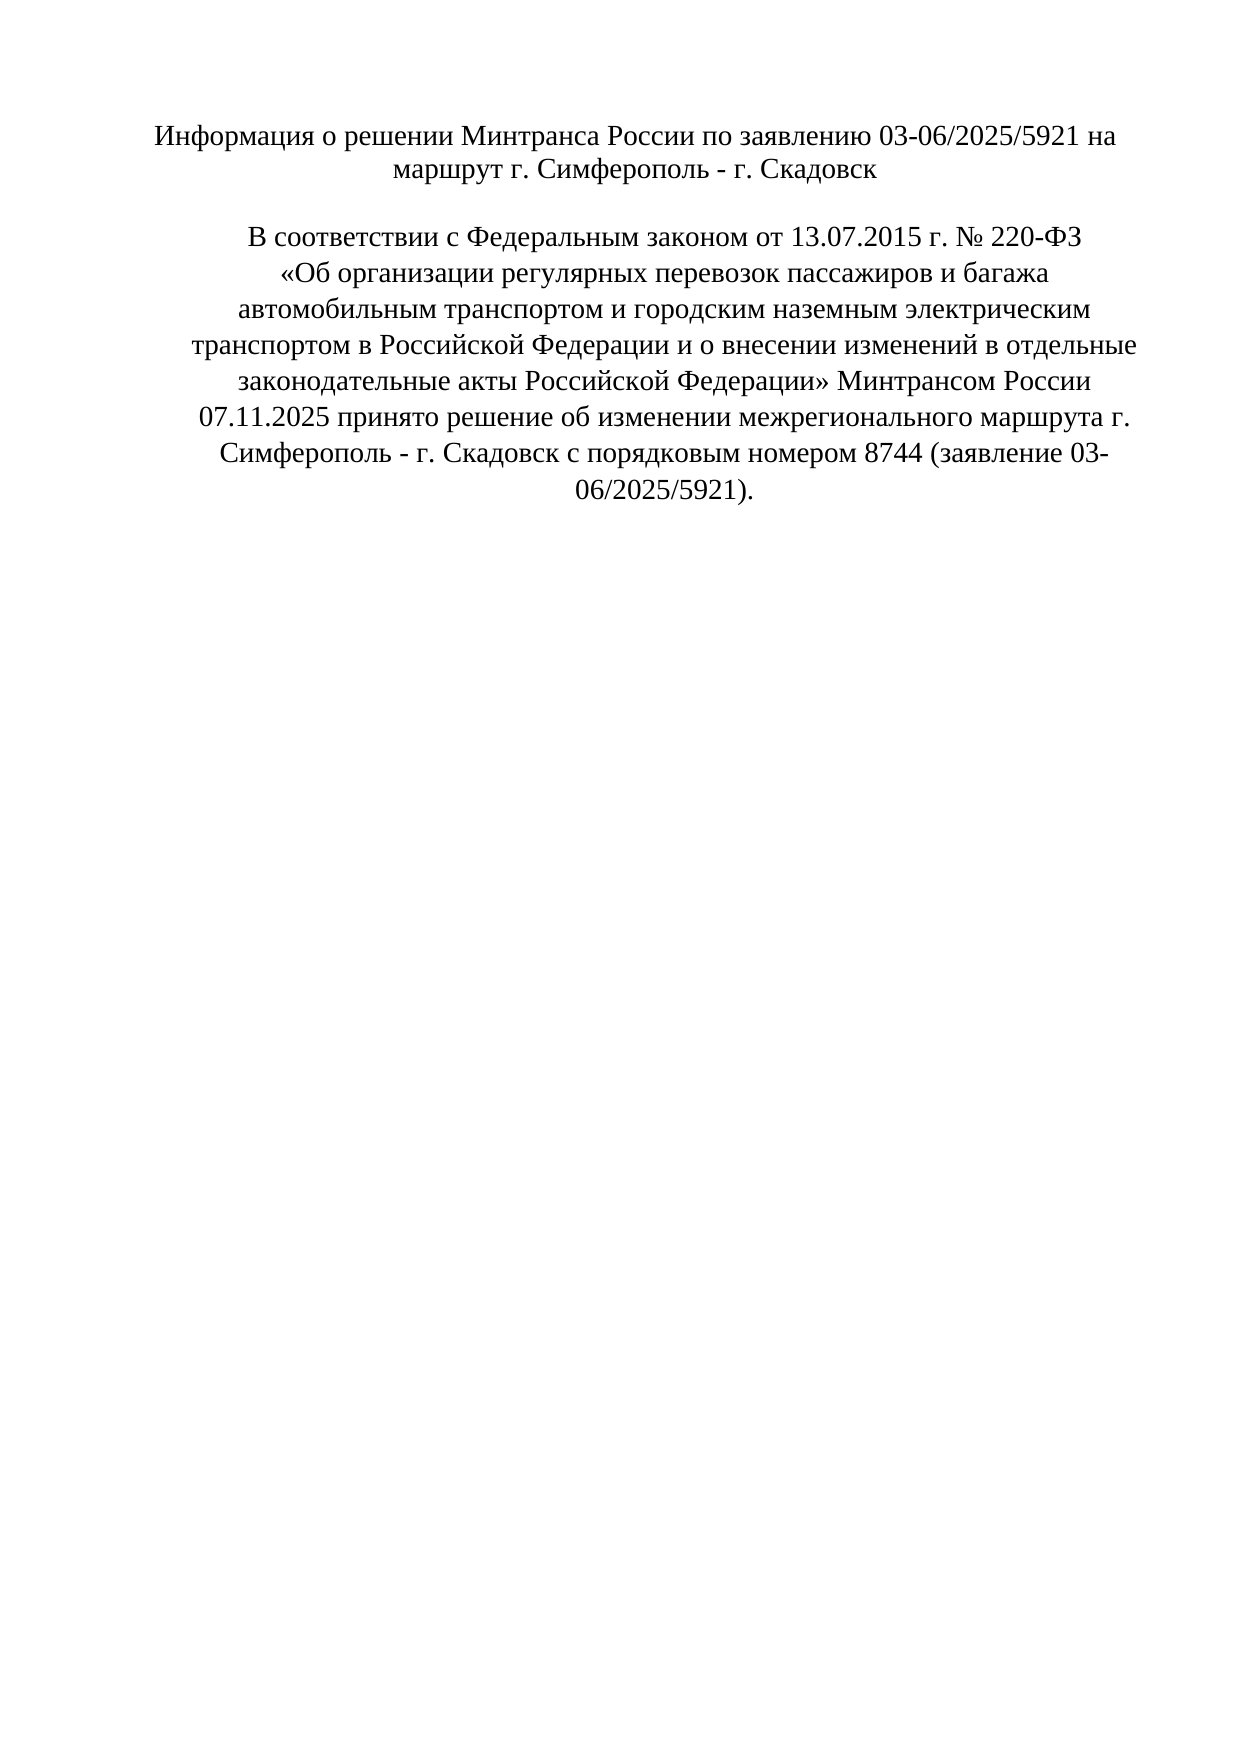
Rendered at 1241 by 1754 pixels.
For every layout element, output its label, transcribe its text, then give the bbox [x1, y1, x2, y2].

text В соответствии с Федеральным законом от 13.07.2015 г. № 220-ФЗ «Об организации регулярных перевозок пассажиров и багажа автомобильным транспортом и городским наземным электрическим транспортом в Российской Федерации и о внесении изменений в отдельные законодательные акты Российской Федерации» Минтрансом России 07.11.2025 принято решение об изменении межрегионального маршрута г. Симферополь - г. Скадовск с порядковым номером 8744 (заявление 03-06/2025/5921). [177, 219, 1152, 505]
text Информация о решении Минтранса России по заявлению 03-06/2025/5921 на маршрут г. Симферополь - г. Скадовск [118, 118, 1152, 185]
